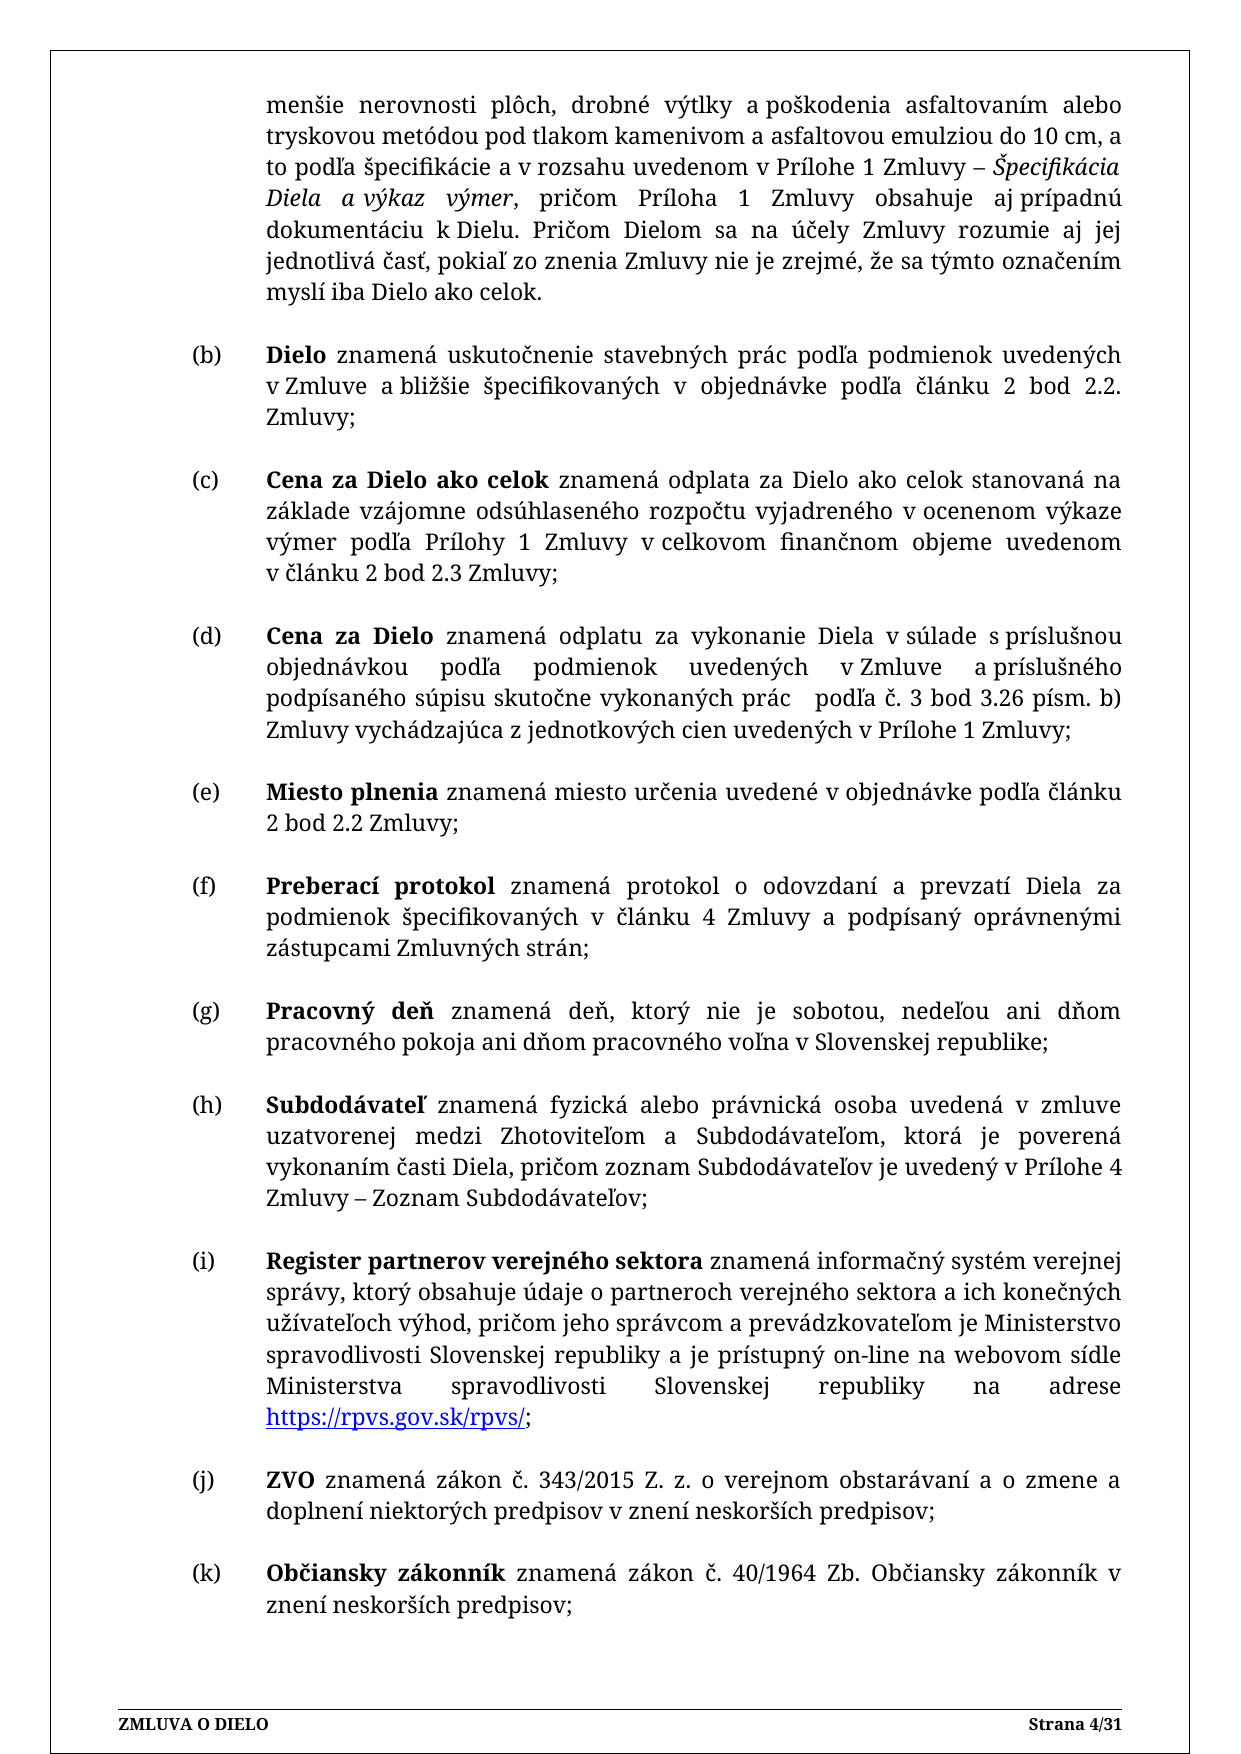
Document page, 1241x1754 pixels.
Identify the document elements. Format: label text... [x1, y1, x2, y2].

list Cena za Dielo znamená odplatu za vykonanie Diela v súlade s príslušnou objednávkou podľa podmienok uvedených v Zmluve a príslušného podpísaného súpisu skutočne vykonaných prác podľa č. 3 bod 3.26 písm. b) Zmluvy vychádzajúca z jednotkových cien uvedených v Prílohe 1 Zmluvy; [192, 620, 1122, 745]
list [192, 89, 1122, 307]
list Subdodávateľ znamená fyzická alebo právnická osoba uvedená v zmluve uzatvorenej medzi Zhotoviteľom a Subdodávateľom, ktorá je poverená vykonaním časti Diela, pričom zoznam Subdodávateľov je uvedený v Prílohe 4 Zmluvy – Zoznam Subdodávateľov; [192, 1089, 1122, 1214]
list Dielo znamená uskutočnenie stavebných prác podľa podmienok uvedených v Zmluve a bližšie špecifikovaných v objednávke podľa článku 2 bod 2.2. Zmluvy; [192, 339, 1122, 432]
list Preberací protokol znamená protokol o odovzdaní a prevzatí Diela za podmienok špecifikovaných v článku 4 Zmluvy a podpísaný oprávnenými zástupcami Zmluvných strán; [192, 870, 1122, 964]
list Cena za Dielo ako celok znamená odplata za Dielo ako celok stanovaná na základe vzájomne odsúhlaseného rozpočtu vyjadreného v ocenenom výkaze výmer podľa Prílohy 1 Zmluvy v celkovom finančnom objeme uvedenom v článku 2 bod 2.3 Zmluvy; [192, 464, 1122, 589]
list Register partnerov verejného sektora znamená informačný systém verejnej správy, ktorý obsahuje údaje o partneroch verejného sektora a ich konečných užívateľoch výhod, pričom jeho správcom a prevádzkovateľom je Ministerstvo spravodlivosti Slovenskej republiky a je prístupný on-line na webovom sídle Ministerstva spravodlivosti Slovenskej republiky na adrese https://rpvs.gov.sk/rpvs/; [192, 1245, 1122, 1432]
list Občiansky zákonník znamená zákon č. 40/1964 Zb. Občiansky zákonník v znení neskorších predpisov; [192, 1557, 1122, 1620]
list Pracovný deň znamená deň, ktorý nie je sobotou, nedeľou ani dňom pracovného pokoja ani dňom pracovného voľna v Slovenskej republike; [192, 995, 1122, 1057]
list Miesto plnenia znamená miesto určenia uvedené v objednávke podľa článku 2 bod 2.2 Zmluvy; [192, 776, 1122, 839]
list ZVO znamená zákon č. 343/2015 Z. z. o verejnom obstarávaní a o zmene a doplnení niektorých predpisov v znení neskorších predpisov; [192, 1464, 1122, 1526]
